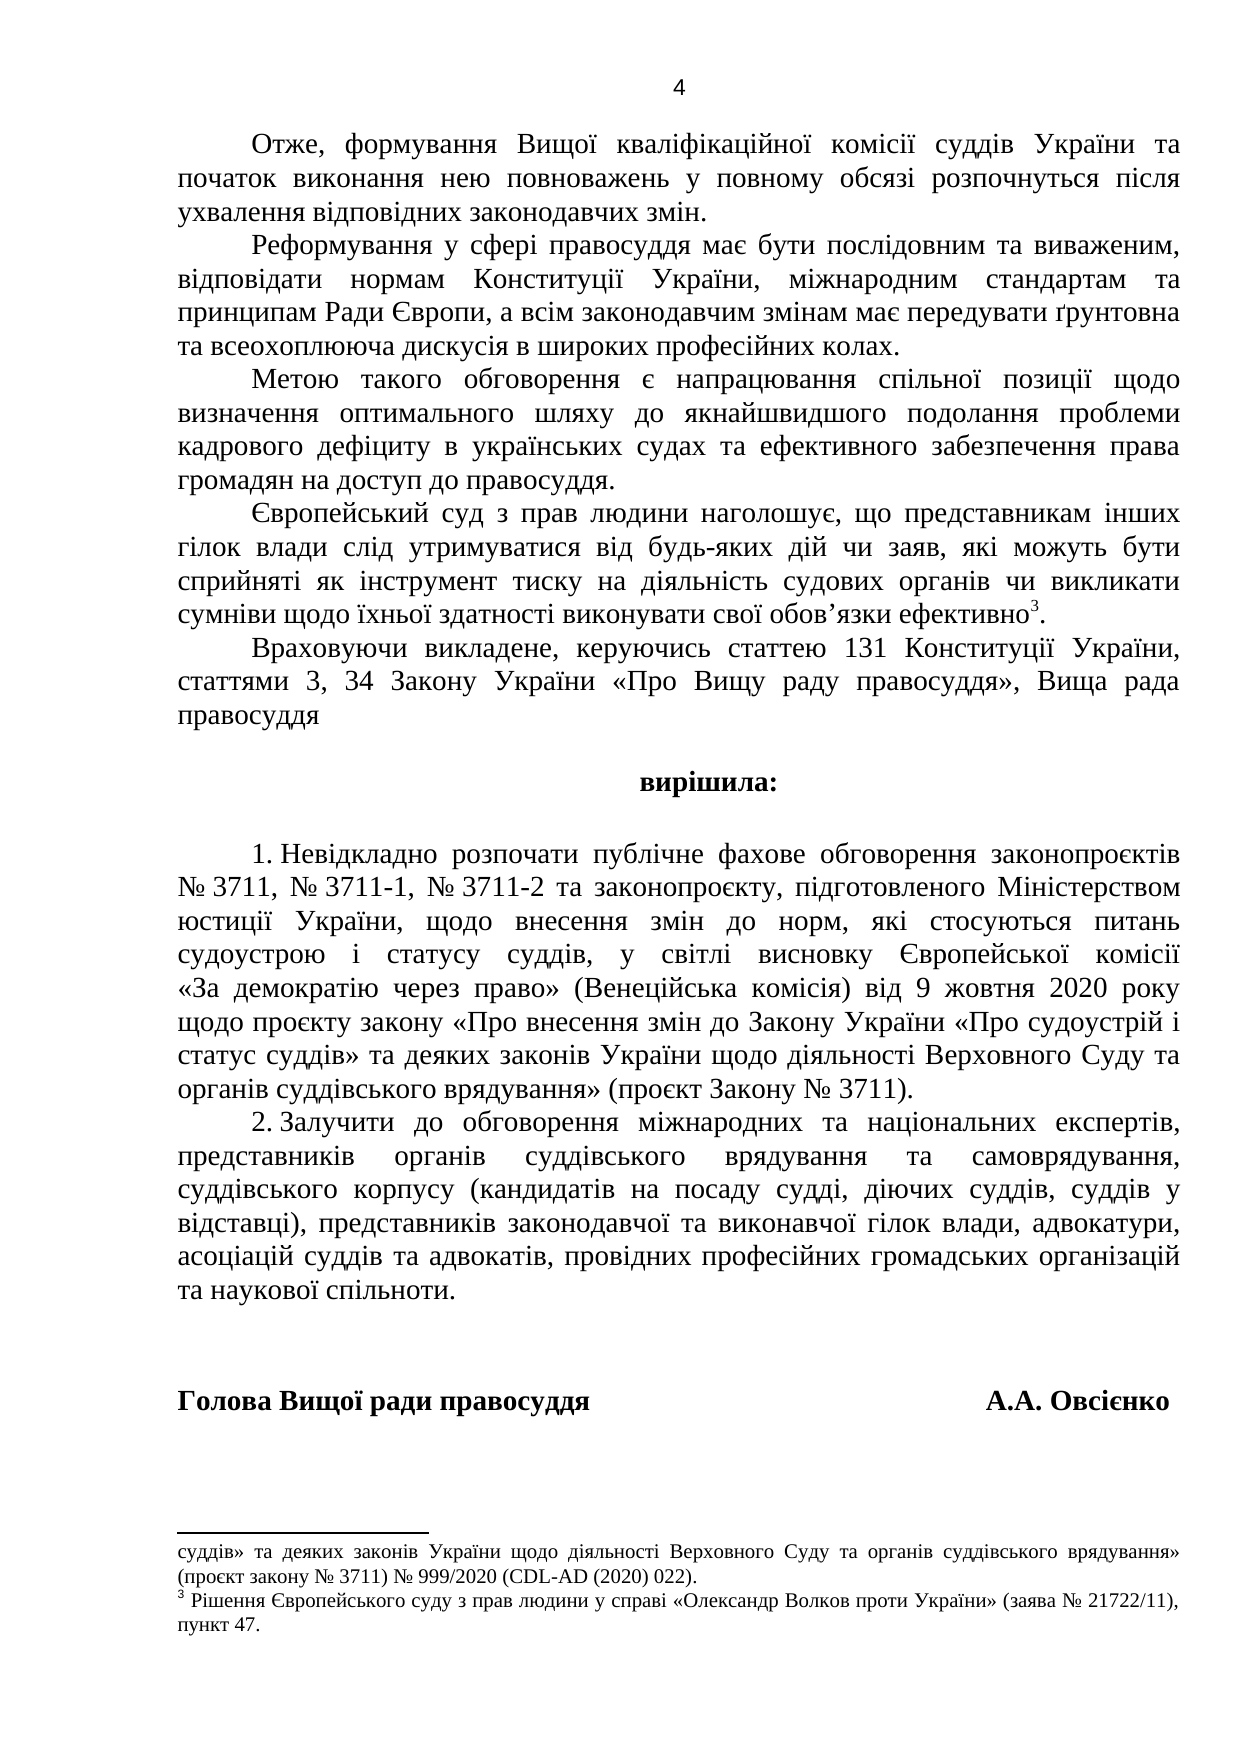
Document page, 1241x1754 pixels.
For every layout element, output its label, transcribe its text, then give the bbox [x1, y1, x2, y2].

text Враховуючи викладене, керуючись статтею 131 Конституції України, статтями 3, 34 Закону України «Про Вищу раду правосуддя», Вища рада правосуддя [177, 630, 1181, 730]
text Реформування у сфері правосуддя має бути послідовним та виваженим, відповідати нормам Конституції України, міжнародним стандартам та принципам Ради Європи, а всім законодавчим змінам має передувати ґрунтовна та всеохоплююча дискусія в широких професійних колах. [177, 227, 1181, 361]
text Голова Вищої ради правосуддя А.А. Овсієнко [177, 1383, 1181, 1416]
text 2. Залучити до обговорення міжнародних та національних експертів, представників органів суддівського врядування та самоврядування, суддівського корпусу (кандидатів на посаду судді, діючих суддів, суддів у відставці), представників законодавчої та виконавчої гілок влади, адвокатури, асоціацій суддів та адвокатів, провідних професійних громадських організацій та наукової спільноти. [177, 1104, 1181, 1306]
text Європейський суд з прав людини наголошує, що представникам інших гілок влади слід утримуватися від будь-яких дій чи заяв, які можуть бути сприйняті як інструмент тиску на діяльність судових органів чи викликати сумніви щодо їхньої здатності виконувати свої обов’язки ефективно. [177, 496, 1181, 630]
text 1. Невідкладно розпочати публічне фахове обговорення законопроєктів № 3711, № 3711-1, № 3711-2 та законопроєкту, підготовленого Міністерством юстиції України, щодо внесення змін до норм, які стосуються питань судоустрою і статусу суддів, у світлі висновку Європейської комісії «За демократію через право» (Венеційська комісія) від 9 жовтня 2020 року щодо проєкту закону «Про внесення змін до Закону України «Про судоустрій і статус суддів» та деяких законів України щодо діяльності Верховного Суду та органів суддівського врядування» (проєкт Закону № 3711). [177, 836, 1181, 1104]
text Отже, формування Вищої кваліфікаційної комісії суддів України та початок виконання нею повноважень у повному обсязі розпочнуться після ухвалення відповідних законодавчих змін. [177, 127, 1181, 227]
text Метою такого обговорення є напрацювання спільної позиції щодо визначення оптимального шляху до якнайшвидшого подолання проблеми кадрового дефіциту в українських судах та ефективного забезпечення права громадян на доступ до правосуддя. [177, 361, 1181, 496]
text вирішила: [177, 764, 1181, 797]
